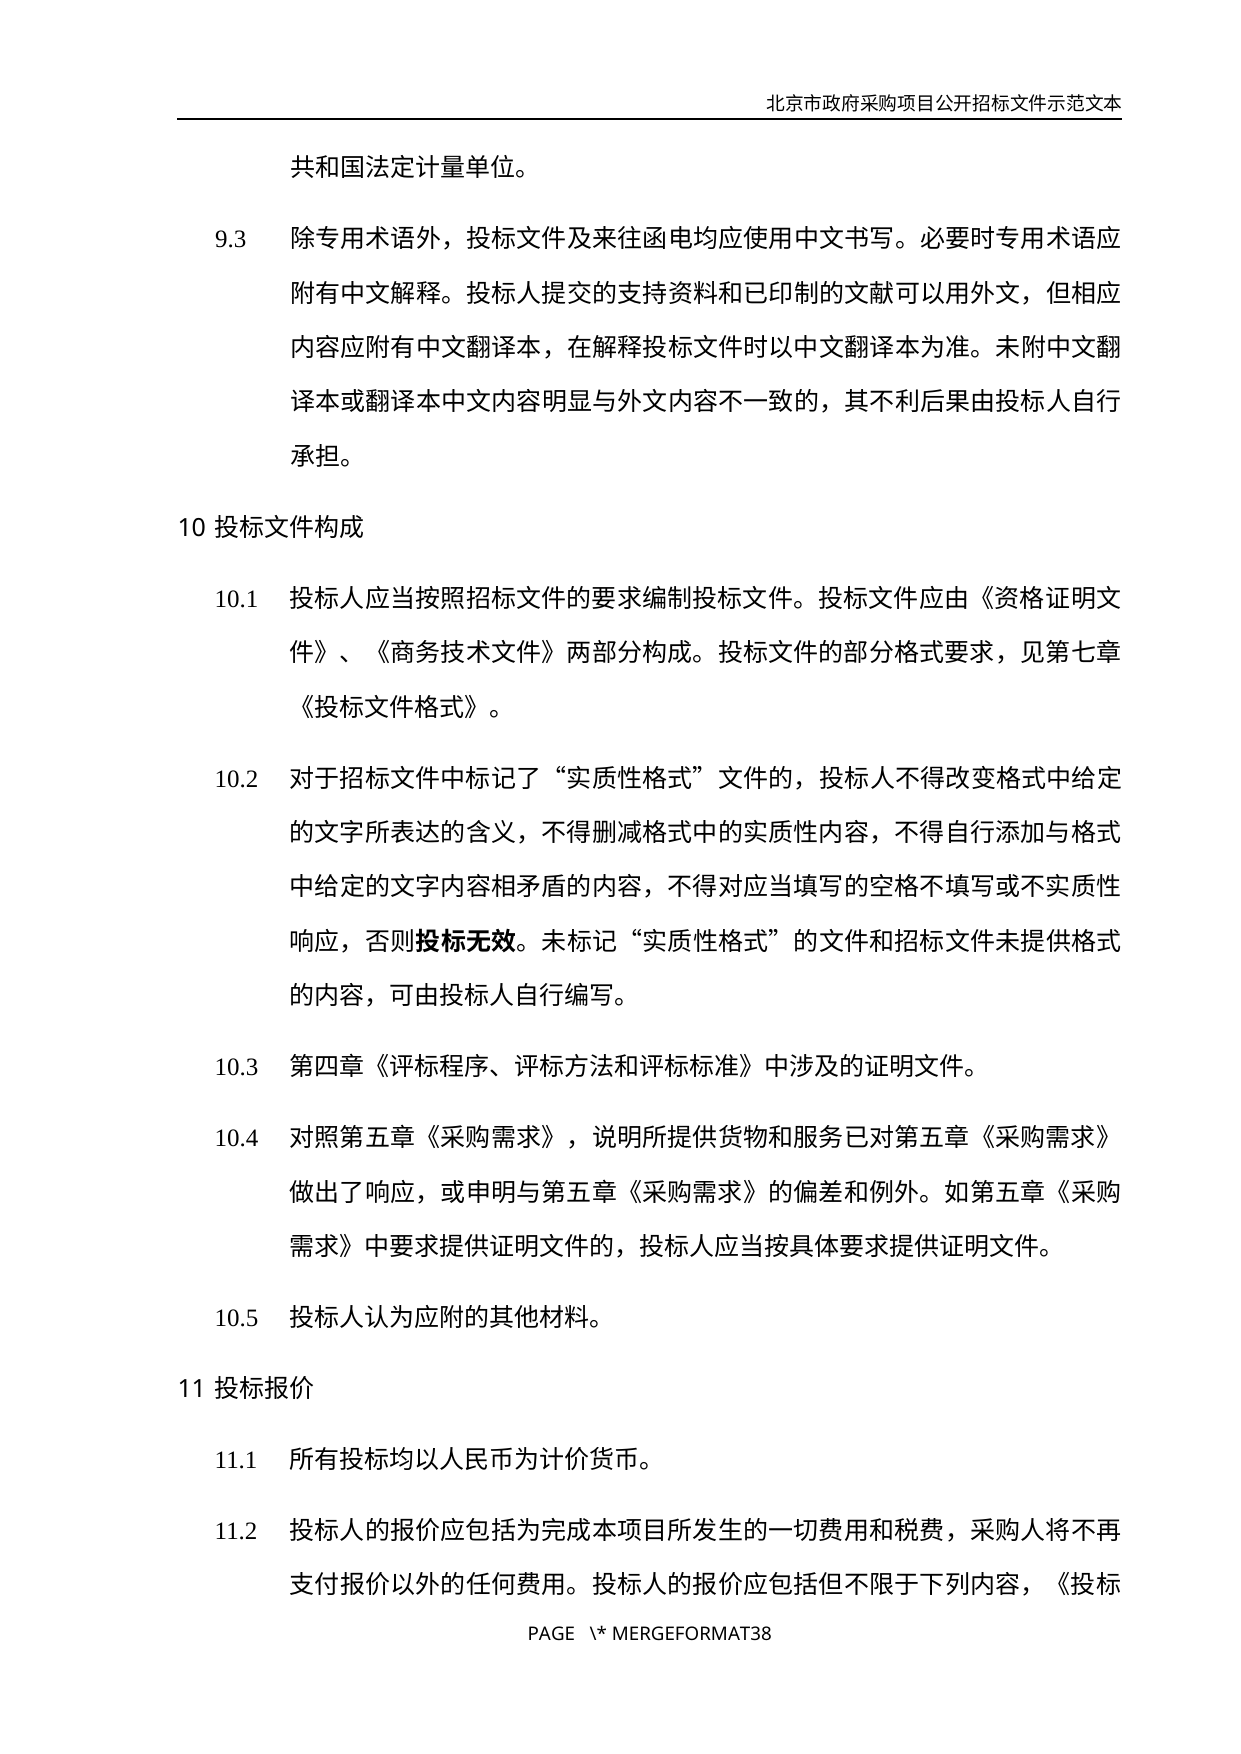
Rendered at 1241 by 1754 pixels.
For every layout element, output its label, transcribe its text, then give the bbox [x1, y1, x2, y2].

list 投标报价 [177, 1368, 1122, 1405]
list 对照第五章《采购需求》，说明所提供货物和服务已对第五章《采购需求》做出了响应，或申明与第五章《采购需求》的偏差和例外。如第五章《采购需求》中要求提供证明文件的，投标人应当按具体要求提供证明文件。 [214, 1118, 1122, 1263]
list 投标人应当按照招标文件的要求编制投标文件。投标文件应由《资格证明文件》、《商务技术文件》两部分构成。投标文件的部分格式要求，见第七章《投标文件格式》。 [214, 578, 1122, 723]
list 除专用术语外，投标文件及来往函电均应使用中文书写。必要时专用术语应附有中文解释。投标人提交的支持资料和已印制的文献可以用外文，但相应内容应附有中文翻译本，在解释投标文件时以中文翻译本为准。未附中文翻译本或翻译本中文内容明显与外文内容不一致的，其不利后果由投标人自行承担。 [215, 219, 1122, 472]
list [214, 1511, 1122, 1601]
list 投标人认为应附的其他材料。 [214, 1297, 1122, 1334]
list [215, 148, 1122, 184]
list 对于招标文件中标记了“实质性格式”文件的，投标人不得改变格式中给定的文字所表达的含义，不得删减格式中的实质性内容，不得自行添加与格式中给定的文字内容相矛盾的内容，不得对应当填写的空格不填写或不实质性响应，否则投标无效。未标记“实质性格式”的文件和招标文件未提供格式的内容，可由投标人自行编写。 [214, 758, 1122, 1012]
list 第四章《评标程序、评标方法和评标标准》中涉及的证明文件。 [214, 1047, 1122, 1083]
list 所有投标均以人民币为计价货币。 [214, 1439, 1122, 1476]
list 投标文件构成 [177, 507, 1122, 543]
